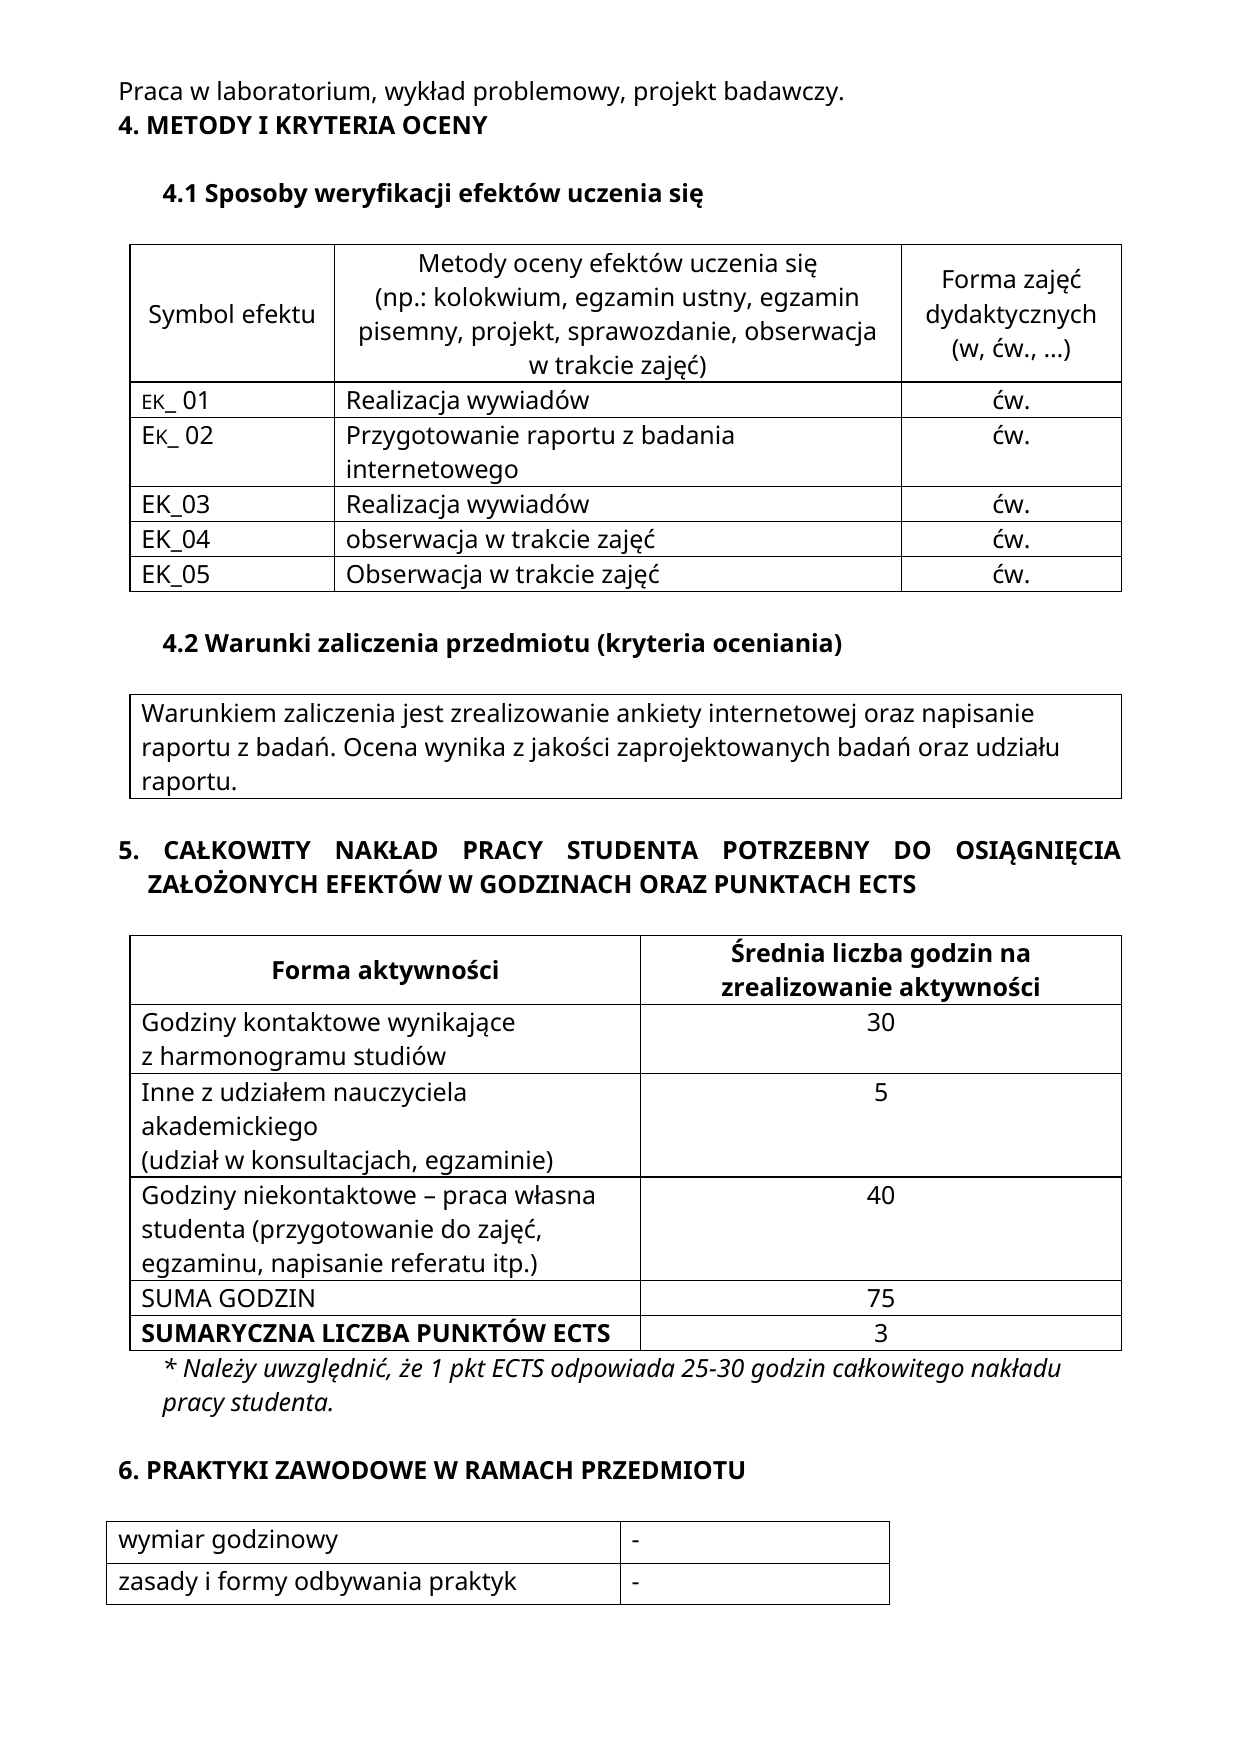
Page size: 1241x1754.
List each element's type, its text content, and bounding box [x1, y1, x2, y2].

table_cell Realizacja wywiadów [335, 383, 901, 417]
table_cell ćw. [902, 418, 1121, 486]
table_cell 75 [641, 1281, 1121, 1315]
table_cell ek_ 01 [131, 383, 334, 417]
table_cell ćw. [902, 557, 1121, 591]
table_cell Obserwacja w trakcie zajęć [335, 557, 901, 591]
table_cell Realizacja wywiadów [335, 487, 901, 521]
table_cell EK_05 [131, 557, 334, 591]
table_cell Ek_ 02 [131, 418, 334, 486]
table_cell SUMA GODZIN [131, 1281, 640, 1315]
table_cell SUMARYCZNA LICZBA PUNKTÓW ECTS [131, 1316, 640, 1350]
table_header Forma zajęć dydaktycznych (w, ćw., …) [902, 245, 1121, 381]
text 4. METODY I KRYTERIA OCENY [118, 108, 1122, 142]
table_cell Przygotowanie raportu z badania internetowego [335, 418, 901, 486]
table_header - [621, 1522, 889, 1562]
table_cell EK_04 [131, 522, 334, 556]
table_cell zasady i formy odbywania praktyk [107, 1564, 620, 1604]
table_header Warunkiem zaliczenia jest zrealizowanie ankiety internetowej oraz napisanie raportu z badań. Ocena wynika z jakości zaprojektowanych badań oraz udziału raportu. [131, 695, 1121, 797]
table_cell obserwacja w trakcie zajęć [335, 522, 901, 556]
table_header Forma aktywności [131, 936, 640, 1004]
table_cell 40 [641, 1178, 1121, 1279]
table_cell ćw. [902, 487, 1121, 521]
table_cell Inne z udziałem nauczyciela akademickiego (udział w konsultacjach, egzaminie) [131, 1074, 640, 1176]
table_cell - [621, 1564, 889, 1604]
table_cell 5 [641, 1074, 1121, 1176]
table_cell EK_03 [131, 487, 334, 521]
text 6. PRAKTYKI ZAWODOWE W RAMACH PRZEDMIOTU [118, 1453, 1122, 1487]
table_cell 30 [641, 1005, 1121, 1073]
table_header Symbol efektu [131, 245, 334, 381]
text 5. CAŁKOWITY NAKŁAD PRACY STUDENTA POTRZEBNY DO OSIĄGNIĘCIA ZAŁOŻONYCH EFEKTÓW W GODZINACH ORAZ PUNKTACH ECTS [118, 833, 1122, 901]
text 4.1 Sposoby weryfikacji efektów uczenia się [162, 176, 1122, 210]
table_cell ćw. [902, 383, 1121, 417]
table_cell ćw. [902, 522, 1121, 556]
table_cell Godziny niekontaktowe – praca własna studenta (przygotowanie do zajęć, egzaminu, napisanie referatu itp.) [131, 1178, 640, 1279]
table_header Średnia liczba godzin na zrealizowanie aktywności [641, 936, 1121, 1004]
table_header Metody oceny efektów uczenia się (np.: kolokwium, egzamin ustny, egzamin pisemny, projekt, sprawozdanie, obserwacja w trakcie zajęć) [335, 245, 901, 381]
table_cell Godziny kontaktowe wynikające z harmonogramu studiów [131, 1005, 640, 1073]
text * Należy uwzględnić, że 1 pkt ECTS odpowiada 25-30 godzin całkowitego nakładu pracy studenta. [162, 1351, 1122, 1419]
text 4.2 Warunki zaliczenia przedmiotu (kryteria oceniania) [162, 626, 1122, 660]
table_header wymiar godzinowy [107, 1522, 620, 1562]
table_cell 3 [641, 1316, 1121, 1350]
text Praca w laboratorium, wykład problemowy, projekt badawczy. [118, 74, 1122, 108]
